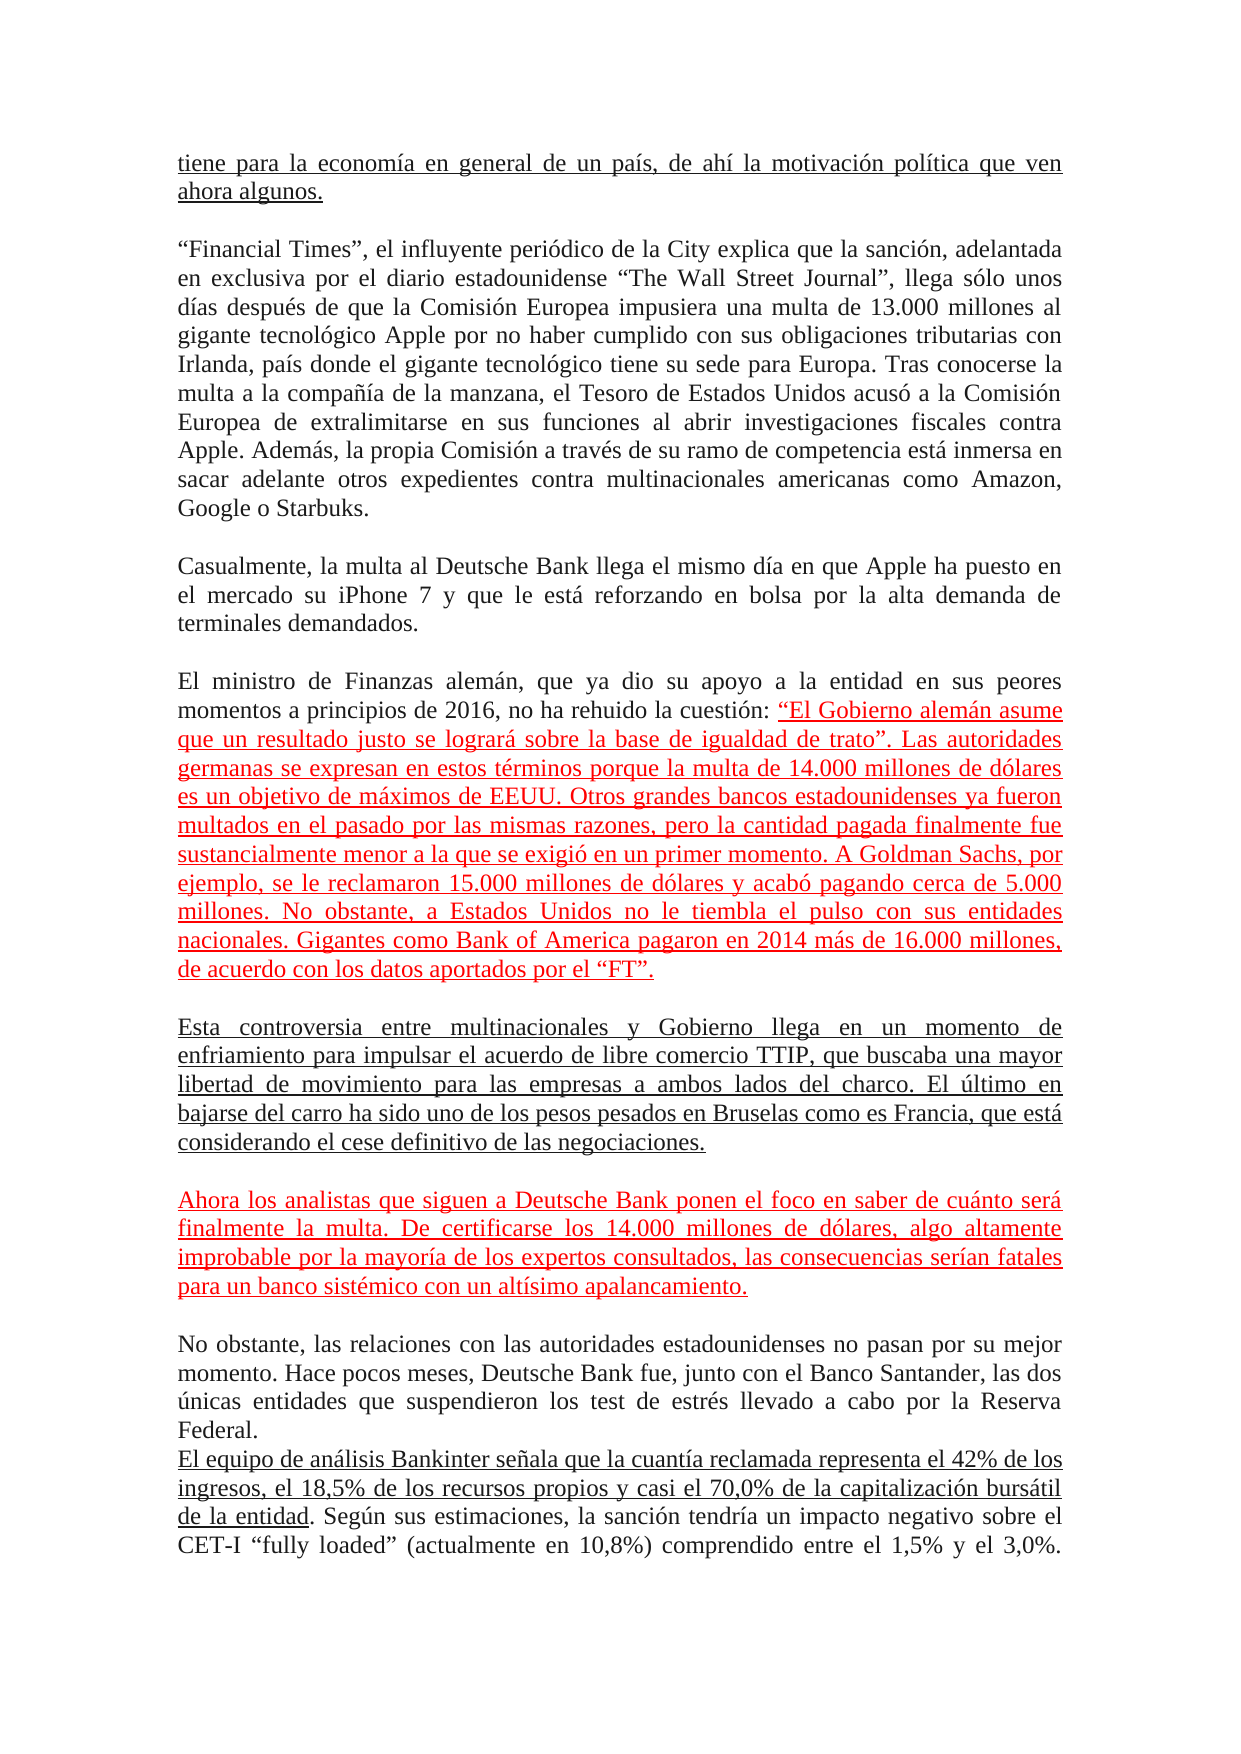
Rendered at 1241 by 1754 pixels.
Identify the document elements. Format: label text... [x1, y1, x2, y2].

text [177, 1470, 1063, 1559]
text Ahora los analistas que siguen a Deutsche Bank ponen el foco en saber de cuánto será finalmente la multa. De certificarse los 14.000 millones de dólares, algo altamente improbable por la mayoría de los expertos consultados, las consecuencias serían fatales para un banco sistémico con un altísimo apalancamiento. [177, 1268, 1063, 1300]
text Ahora los analistas que siguen a Deutsche Bank ponen el foco en saber de cuánto será finalmente la multa. De certificarse los 14.000 millones de dólares, algo altamente improbable por la mayoría de los expertos consultados, las consecuencias serían fatales para un banco sistémico con un altísimo apalancamiento. [177, 1211, 1063, 1238]
text Ahora los analistas que siguen a Deutsche Bank ponen el foco en saber de cuánto será finalmente la multa. De certificarse los 14.000 millones de dólares, algo altamente improbable por la mayoría de los expertos consultados, las consecuencias serían fatales para un banco sistémico con un altísimo apalancamiento. [177, 1185, 1063, 1210]
text No obstante, las relaciones con las autoridades estadounidenses no pasan por su mejor momento. Hace pocos meses, Deutsche Bank fue, junto con el Banco Santander, las dos únicas entidades que suspendieron los test de estrés llevado a cabo por la Reserva Federal. [177, 1329, 1063, 1444]
text Casualmente, la multa al Deutsche Bank llega el mismo día en que Apple ha puesto en el mercado su iPhone 7 y que le está reforzando en bolsa por la alta demanda de terminales demandados. [177, 551, 1063, 637]
text El ministro de Finanzas alemán, que ya dio su apoyo a la entidad en sus peores momentos a principios de 2016, no ha rehuido la cuestión: “El Gobierno alemán asume que un resultado justo se logrará sobre la base de igualdad de trato”. Las autoridades germanas se expresan en estos términos porque la multa de 14.000 millones de dólares es un objetivo de máximos de EEUU. Otros grandes bancos estadounidenses ya fueron multados en el pasado por las mismas razones, pero la cantidad pagada finalmente fue sustancialmente menor a la que se exigió en un primer momento. A Goldman Sachs, por ejemplo, se le reclamaron 15.000 millones de dólares y acabó pagando cerca de 5.000 millones. No obstante, a Estados Unidos no le tiembla el pulso con sus entidades nacionales. Gigantes como Bank of America pagaron en 2014 más de 16.000 millones, de acuerdo con los datos aportados por el “FT”. [177, 922, 1063, 983]
text Ahora los analistas que siguen a Deutsche Bank ponen el foco en saber de cuánto será finalmente la multa. De certificarse los 14.000 millones de dólares, algo altamente improbable por la mayoría de los expertos consultados, las consecuencias serían fatales para un banco sistémico con un altísimo apalancamiento. [177, 1239, 1063, 1267]
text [177, 148, 1063, 173]
text Esta controversia entre multinacionales y Gobierno llega en un momento de enfriamiento para impulsar el acuerdo de libre comercio TTIP, que buscaba una mayor libertad de movimiento para las empresas a ambos lados del charco. El último en bajarse del carro ha sido uno de los pesos pesados en Bruselas como es Francia, que está considerando el cese definitivo de las negociaciones. [177, 1038, 1063, 1066]
text Esta controversia entre multinacionales y Gobierno llega en un momento de enfriamiento para impulsar el acuerdo de libre comercio TTIP, que buscaba una mayor libertad de movimiento para las empresas a ambos lados del charco. El último en bajarse del carro ha sido uno de los pesos pesados en Bruselas como es Francia, que está considerando el cese definitivo de las negociaciones. [177, 1095, 1063, 1123]
text Esta controversia entre multinacionales y Gobierno llega en un momento de enfriamiento para impulsar el acuerdo de libre comercio TTIP, que buscaba una mayor libertad de movimiento para las empresas a ambos lados del charco. El último en bajarse del carro ha sido uno de los pesos pesados en Bruselas como es Francia, que está considerando el cese definitivo de las negociaciones. [177, 1124, 1063, 1156]
text El ministro de Finanzas alemán, que ya dio su apoyo a la entidad en sus peores momentos a principios de 2016, no ha rehuido la cuestión: “El Gobierno alemán asume que un resultado justo se logrará sobre la base de igualdad de trato”. Las autoridades germanas se expresan en estos términos porque la multa de 14.000 millones de dólares es un objetivo de máximos de EEUU. Otros grandes bancos estadounidenses ya fueron multados en el pasado por las mismas razones, pero la cantidad pagada finalmente fue sustancialmente menor a la que se exigió en un primer momento. A Goldman Sachs, por ejemplo, se le reclamaron 15.000 millones de dólares y acabó pagando cerca de 5.000 millones. No obstante, a Estados Unidos no le tiembla el pulso con sus entidades nacionales. Gigantes como Bank of America pagaron en 2014 más de 16.000 millones, de acuerdo con los datos aportados por el “FT”. [177, 666, 1063, 749]
text Esta controversia entre multinacionales y Gobierno llega en un momento de enfriamiento para impulsar el acuerdo de libre comercio TTIP, que buscaba una mayor libertad de movimiento para las empresas a ambos lados del charco. El último en bajarse del carro ha sido uno de los pesos pesados en Bruselas como es Francia, que está considerando el cese definitivo de las negociaciones. [177, 1067, 1063, 1094]
text “Financial Times”, el influyente periódico de la City explica que la sanción, adelantada en exclusiva por el diario estadounidense “The Wall Street Journal”, llega sólo unos días después de que la Comisión Europea impusiera una multa de 13.000 millones al gigante tecnológico Apple por no haber cumplido con sus obligaciones tributarias con Irlanda, país donde el gigante tecnológico tiene su sede para Europa. Tras conocerse la multa a la compañía de la manzana, el Tesoro de Estados Unidos acusó a la Comisión Europea de extralimitarse en sus funciones al abrir investigaciones fiscales contra Apple. Además, la propia Comisión a través de su ramo de competencia está inmersa en sacar adelante otros expedientes contra multinacionales americanas como Amazon, Google o Starbuks. [177, 234, 1063, 522]
